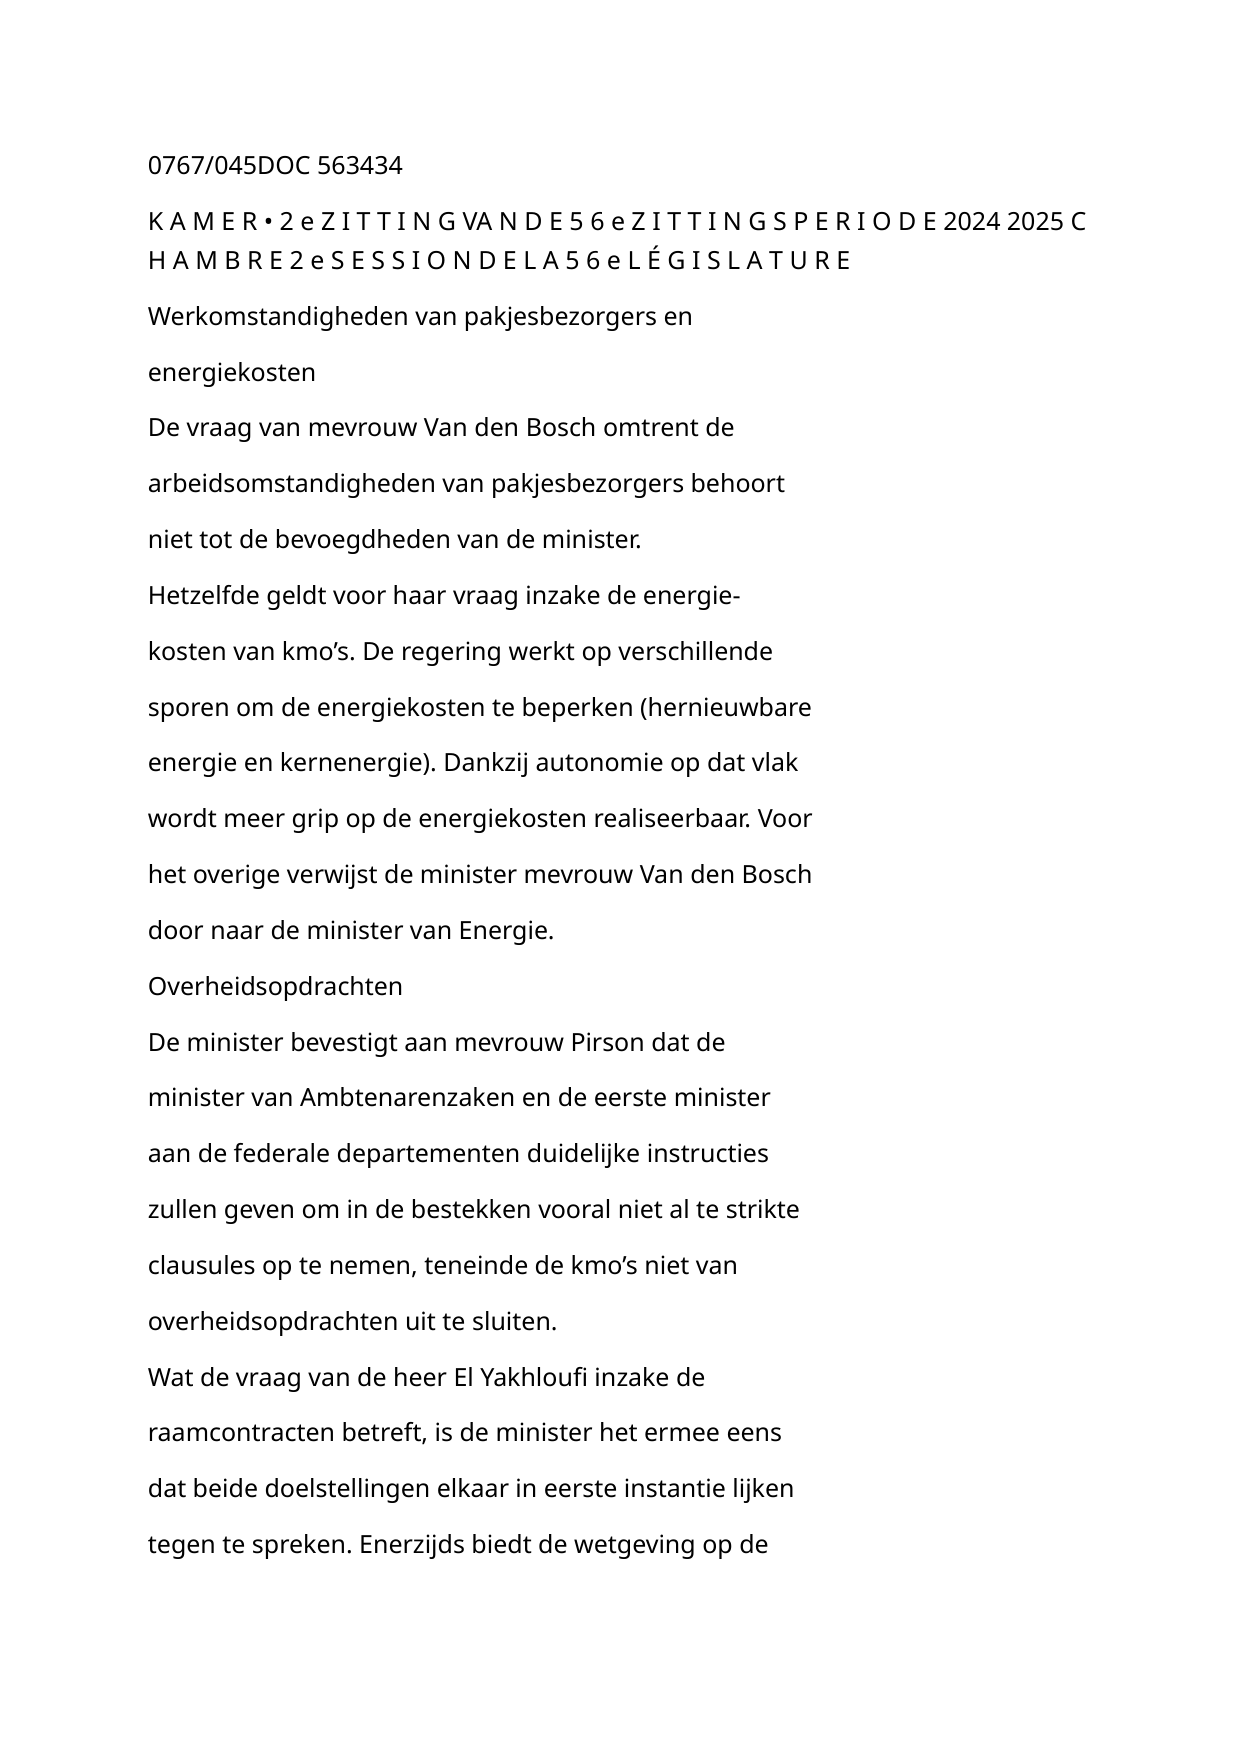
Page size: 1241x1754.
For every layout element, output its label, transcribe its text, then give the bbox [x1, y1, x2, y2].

text Hetzelfde geldt voor haar vraag inzake de energie- [148, 578, 1093, 612]
text sporen om de energiekosten te beperken (hernieuwbare [148, 689, 1093, 723]
text door naar de minister van Energie. [148, 913, 1093, 947]
text clausules op te nemen, teneinde de kmo’s niet van [148, 1248, 1093, 1282]
text het overige verwijst de minister mevrouw Van den Bosch [148, 857, 1093, 891]
text energiekosten [148, 354, 1093, 388]
text 0767/045DOC 563434 [148, 148, 1093, 182]
text arbeidsomstandigheden van pakjesbezorgers behoort [148, 466, 1093, 500]
text niet tot de bevoegdheden van de minister. [148, 522, 1093, 556]
text dat beide doelstellingen elkaar in eerste instantie lijken [148, 1471, 1093, 1505]
text aan de federale departementen duidelijke instructies [148, 1136, 1093, 1170]
text Wat de vraag van de heer El Yakhloufi inzake de [148, 1359, 1093, 1393]
text overheidsopdrachten uit te sluiten. [148, 1303, 1093, 1337]
text K A M E R • 2 e Z I T T I N G VA N D E 5 6 e Z I T T I N G S P E R I O D E 2024 2025 C H A M B R E 2 e S E S S I O N D E L A 5 6 e L É G I S L A T U R E [148, 203, 1093, 277]
text energie en kernenergie). Dankzij autonomie op dat vlak [148, 745, 1093, 779]
text Werkomstandigheden van pakjesbezorgers en [148, 298, 1093, 332]
text kosten van kmo’s. De regering werkt op verschillende [148, 633, 1093, 667]
text minister van Ambtenarenzaken en de eerste minister [148, 1080, 1093, 1114]
text zullen geven om in de bestekken vooral niet al te strikte [148, 1192, 1093, 1226]
text wordt meer grip op de energiekosten realiseerbaar. Voor [148, 801, 1093, 835]
text De vraag van mevrouw Van den Bosch omtrent de [148, 410, 1093, 444]
text Overheidsopdrachten [148, 968, 1093, 1002]
text raamcontracten betreft, is de minister het ermee eens [148, 1415, 1093, 1449]
text De minister bevestigt aan mevrouw Pirson dat de [148, 1024, 1093, 1058]
text tegen te spreken. Enerzijds biedt de wetgeving op de [148, 1527, 1093, 1561]
